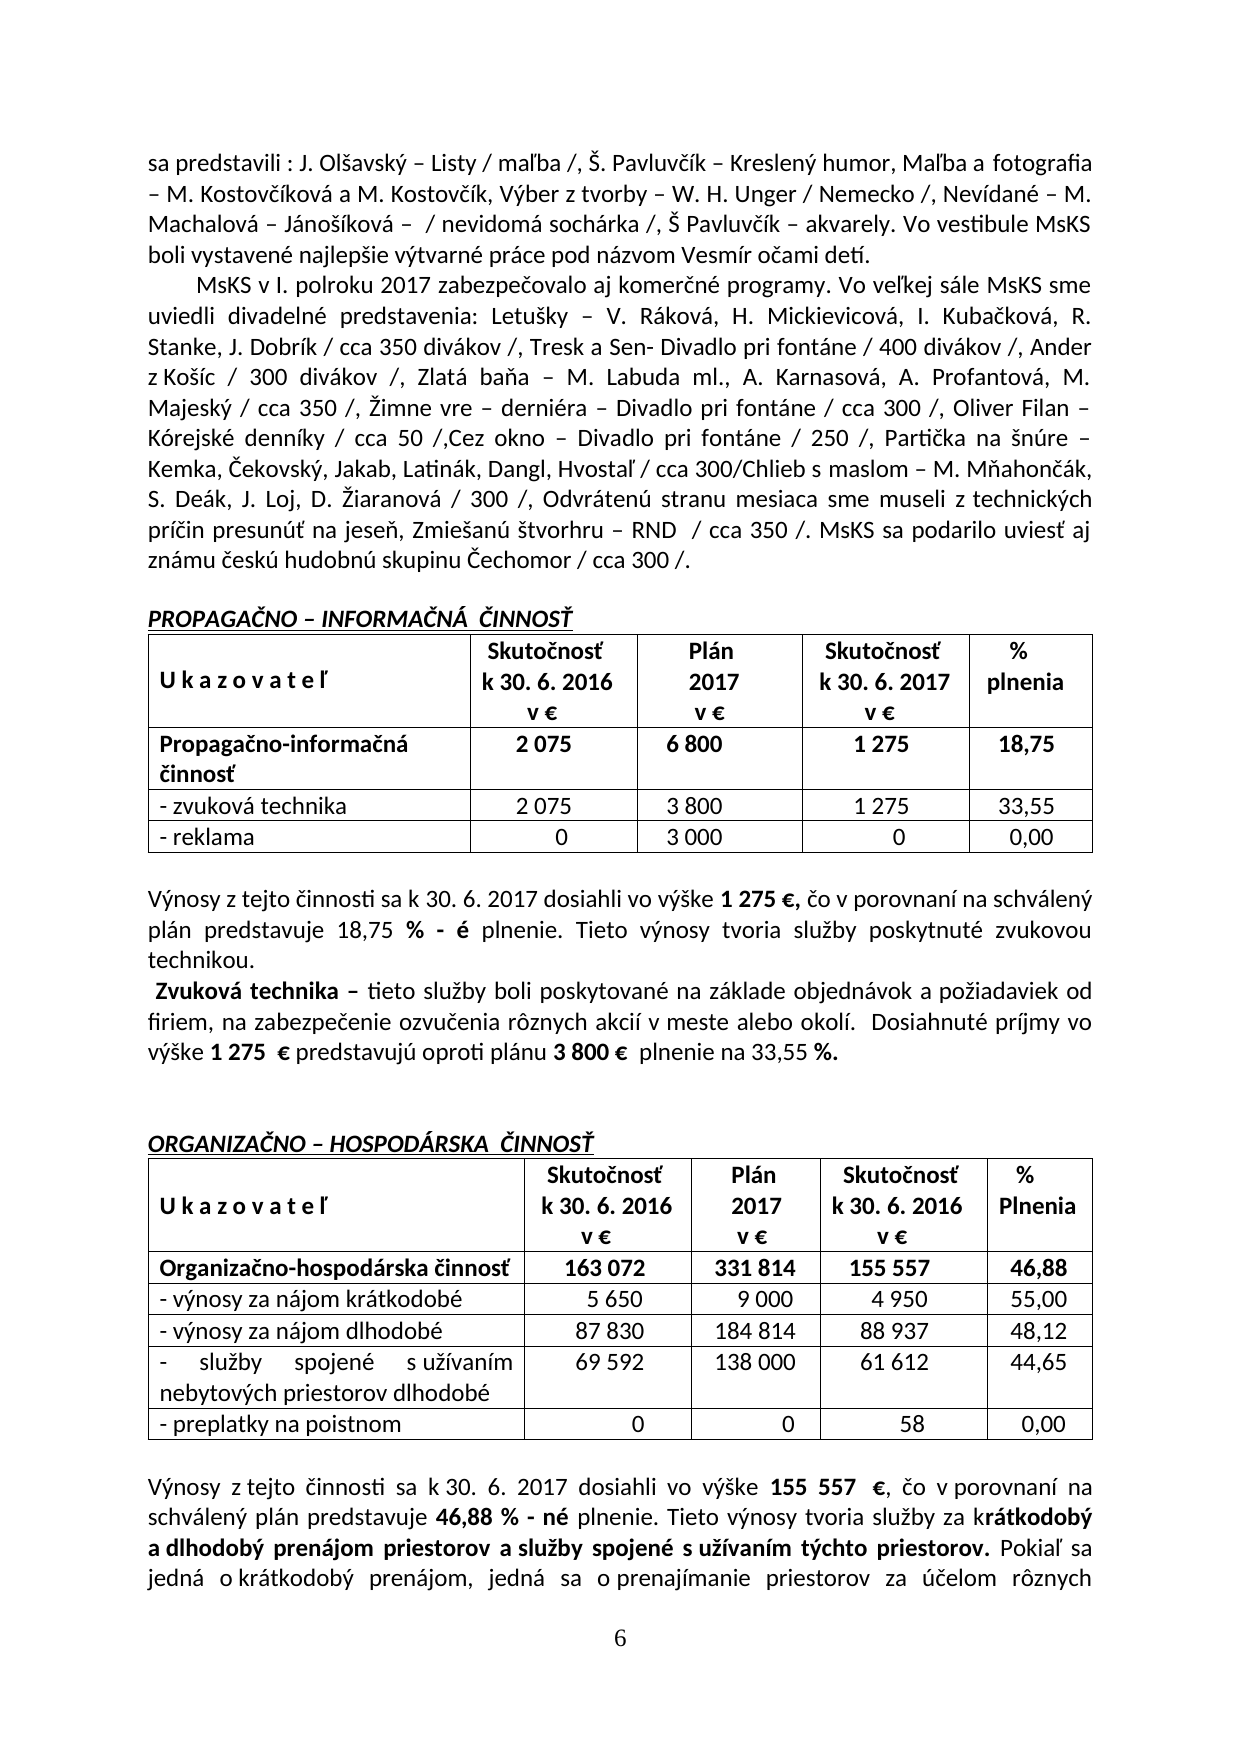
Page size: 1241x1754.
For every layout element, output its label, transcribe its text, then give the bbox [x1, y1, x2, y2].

text MsKS v I. polroku 2017 zabezpečovalo aj komerčné programy. Vo veľkej sále MsKS sme uviedli divadelné predstavenia: Letušky – V. Ráková, H. Mickievicová, I. Kubačková, R. Stanke, J. Dobrík / cca 350 divákov /, Tresk a Sen- Divadlo pri fontáne / 400 divákov /, Ander z Košíc / 300 divákov /, Zlatá baňa – M. Labuda ml., A. Karnasová, A. Profantová, M. Majeský / cca 350 /, Žimne vre – derniéra – Divadlo pri fontáne / cca 300 /, Oliver Filan – Kórejské denníky / cca 50 /,Cez okno – Divadlo pri fontáne / 250 /, Partička na šnúre – Kemka, Čekovský, Jakab, Latinák, Dangl, Hvostaľ / cca 300/Chlieb s maslom – M. Mňahončák, S. Deák, J. Loj, D. Žiaranová / 300 /, Odvrátenú stranu mesiaca sme museli z technických príčin presunúť na jeseň, Zmiešanú štvorhru – RND / cca 350 /. MsKS sa podarilo uviesť aj známu českú hudobnú skupinu Čechomor / cca 300 /. [148, 270, 1093, 575]
table_header Plán 2017 v € [638, 635, 802, 727]
table_cell 0 [803, 821, 969, 852]
table_cell 331 814 [692, 1252, 820, 1282]
table_cell 0,00 [988, 1409, 1092, 1439]
text Výnosy z tejto činnosti sa k 30. 6. 2017 dosiahli vo výške 1 275 €, čo v porovnaní na schválený plán predstavuje 18,75 % - é plnenie. Tieto výnosy tvoria služby poskytnuté zvukovou technikou. [148, 883, 1093, 975]
table_header Skutočnosť k 30. 6. 2016 v € [821, 1159, 987, 1251]
table_cell - výnosy za nájom dlhodobé [149, 1315, 524, 1346]
table_cell 155 557 [821, 1252, 987, 1282]
table_cell Propagačno-informačná činnosť [149, 728, 470, 789]
table_cell 3 800 [638, 790, 802, 820]
table_cell - zvuková technika [149, 790, 470, 820]
table_cell 163 072 [525, 1252, 691, 1282]
table_cell 2 075 [471, 790, 637, 820]
table_cell 6 800 [638, 728, 802, 789]
table_cell 184 814 [692, 1315, 820, 1346]
table_cell 18,75 [970, 728, 1092, 789]
table_cell 9 000 [692, 1284, 820, 1314]
table_cell 2 075 [471, 728, 637, 789]
table_cell 69 592 [525, 1347, 691, 1408]
table_cell 5 650 [525, 1284, 691, 1314]
table_cell - preplatky na poistnom [149, 1409, 524, 1439]
table_header U k a z o v a t e ľ [149, 1159, 524, 1251]
table_cell 55,00 [988, 1284, 1092, 1314]
table_cell 0 [692, 1409, 820, 1439]
table_cell Organizačno-hospodárska činnosť [149, 1252, 524, 1282]
table_cell 46,88 [988, 1252, 1092, 1282]
table_cell 4 950 [821, 1284, 987, 1314]
text PROPAGAČNO – INFORMAČNÁ ČINNOSŤ [148, 604, 1093, 634]
table_cell - výnosy za nájom krátkodobé [149, 1284, 524, 1314]
table_cell 88 937 [821, 1315, 987, 1346]
table_cell 33,55 [970, 790, 1092, 820]
table_cell 87 830 [525, 1315, 691, 1346]
table_cell 0 [525, 1409, 691, 1439]
text ORGANIZAČNO – HOSPODÁRSKA ČINNOSŤ [148, 1128, 1093, 1158]
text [148, 1471, 1093, 1593]
table_header Plán 2017 v € [692, 1159, 820, 1251]
table_cell 1 275 [803, 728, 969, 789]
table_cell - služby spojené s užívaním nebytových priestorov dlhodobé [149, 1347, 524, 1408]
table_cell 3 000 [638, 821, 802, 852]
table_cell - reklama [149, 821, 470, 852]
table_cell 1 275 [803, 790, 969, 820]
table_cell 58 [821, 1409, 987, 1439]
table_header Skutočnosť k 30. 6. 2017 v € [803, 635, 969, 727]
table_cell 48,12 [988, 1315, 1092, 1346]
table_header % Plnenia [988, 1159, 1092, 1251]
table_header U k a z o v a t e ľ [149, 635, 470, 727]
table_header % plnenia [970, 635, 1092, 727]
table_cell 138 000 [692, 1347, 820, 1408]
text Zvuková technika – tieto služby boli poskytované na základe objednávok a požiadaviek od firiem, na zabezpečenie ozvučenia rôznych akcií v meste alebo okolí. Dosiahnuté príjmy vo výške 1 275 € predstavujú oproti plánu 3 800 € plnenie na 33,55 %. [148, 975, 1093, 1067]
table_cell 0,00 [970, 821, 1092, 852]
table_cell 0 [471, 821, 637, 852]
table_header Skutočnosť k 30. 6. 2016 v € [471, 635, 637, 727]
table_cell 44,65 [988, 1347, 1092, 1408]
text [148, 148, 1093, 270]
table_cell 61 612 [821, 1347, 987, 1408]
table_header Skutočnosť k 30. 6. 2016 v € [525, 1159, 691, 1251]
